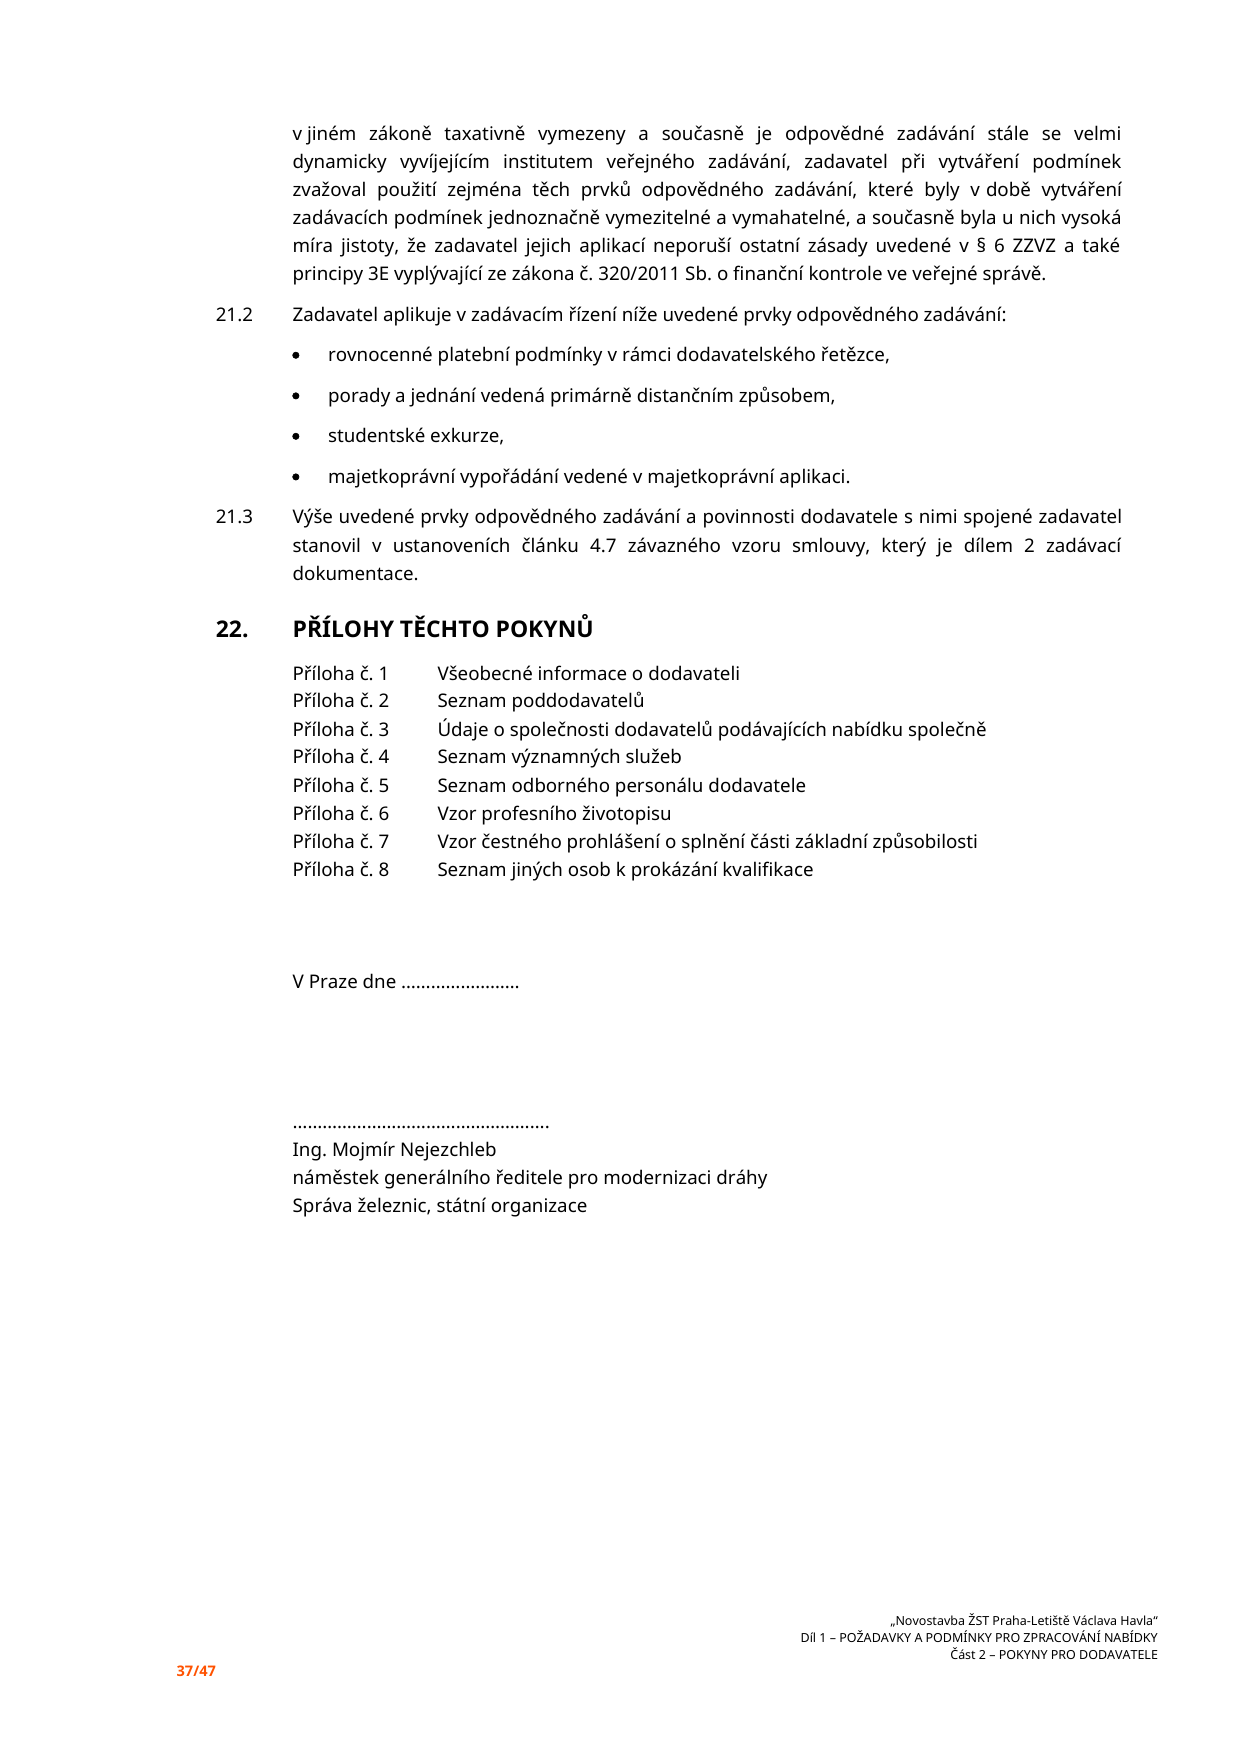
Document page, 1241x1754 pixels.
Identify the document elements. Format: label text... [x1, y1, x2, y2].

text porady a jednání vedená primárně distančním způsobem, [292, 382, 1122, 408]
text rovnocenné platební podmínky v rámci dodavatelského řetězce, [292, 342, 1122, 367]
text Správa železnic, státní organizace [292, 1192, 1122, 1218]
text Příloha č. 4 Seznam významných služeb [292, 744, 1122, 769]
text Příloha č. 8 Seznam jiných osob k prokázání kvalifikace [292, 856, 1122, 881]
text Zadavatel aplikuje v zadávacím řízení níže uvedené prvky odpovědného zadávání: [216, 301, 1122, 327]
text Příloha č. 1 Všeobecné informace o dodavateli [292, 660, 1122, 685]
text Příloha č. 5 Seznam odborného personálu dodavatele [292, 772, 1122, 797]
text majetkoprávní vypořádání vedené v majetkoprávní aplikaci. [292, 463, 1122, 489]
text V Praze dne …………………… [292, 968, 1122, 993]
text náměstek generálního ředitele pro modernizaci dráhy [292, 1164, 1122, 1190]
text Ing. Mojmír Nejezchleb [292, 1136, 1122, 1162]
text Příloha č. 2 Seznam poddodavatelů [292, 688, 1122, 713]
text Příloha č. 7 Vzor čestného prohlášení o splnění části základní způsobilosti [292, 828, 1122, 853]
text ……………………………………………. [292, 1108, 1122, 1134]
text studentské exkurze, [292, 423, 1122, 448]
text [216, 121, 1122, 286]
text PŘÍLOHY TĚCHTO POKYNŮ [216, 613, 1122, 644]
text Příloha č. 6 Vzor profesního životopisu [292, 800, 1122, 825]
text Výše uvedené prvky odpovědného zadávání a povinnosti dodavatele s nimi spojené zadavatel stanovil v ustanoveních článku 4.7 závazného vzoru smlouvy, který je dílem 2 zadávací dokumentace. [216, 504, 1122, 585]
text Příloha č. 3 Údaje o společnosti dodavatelů podávajících nabídku společně [292, 716, 1122, 741]
